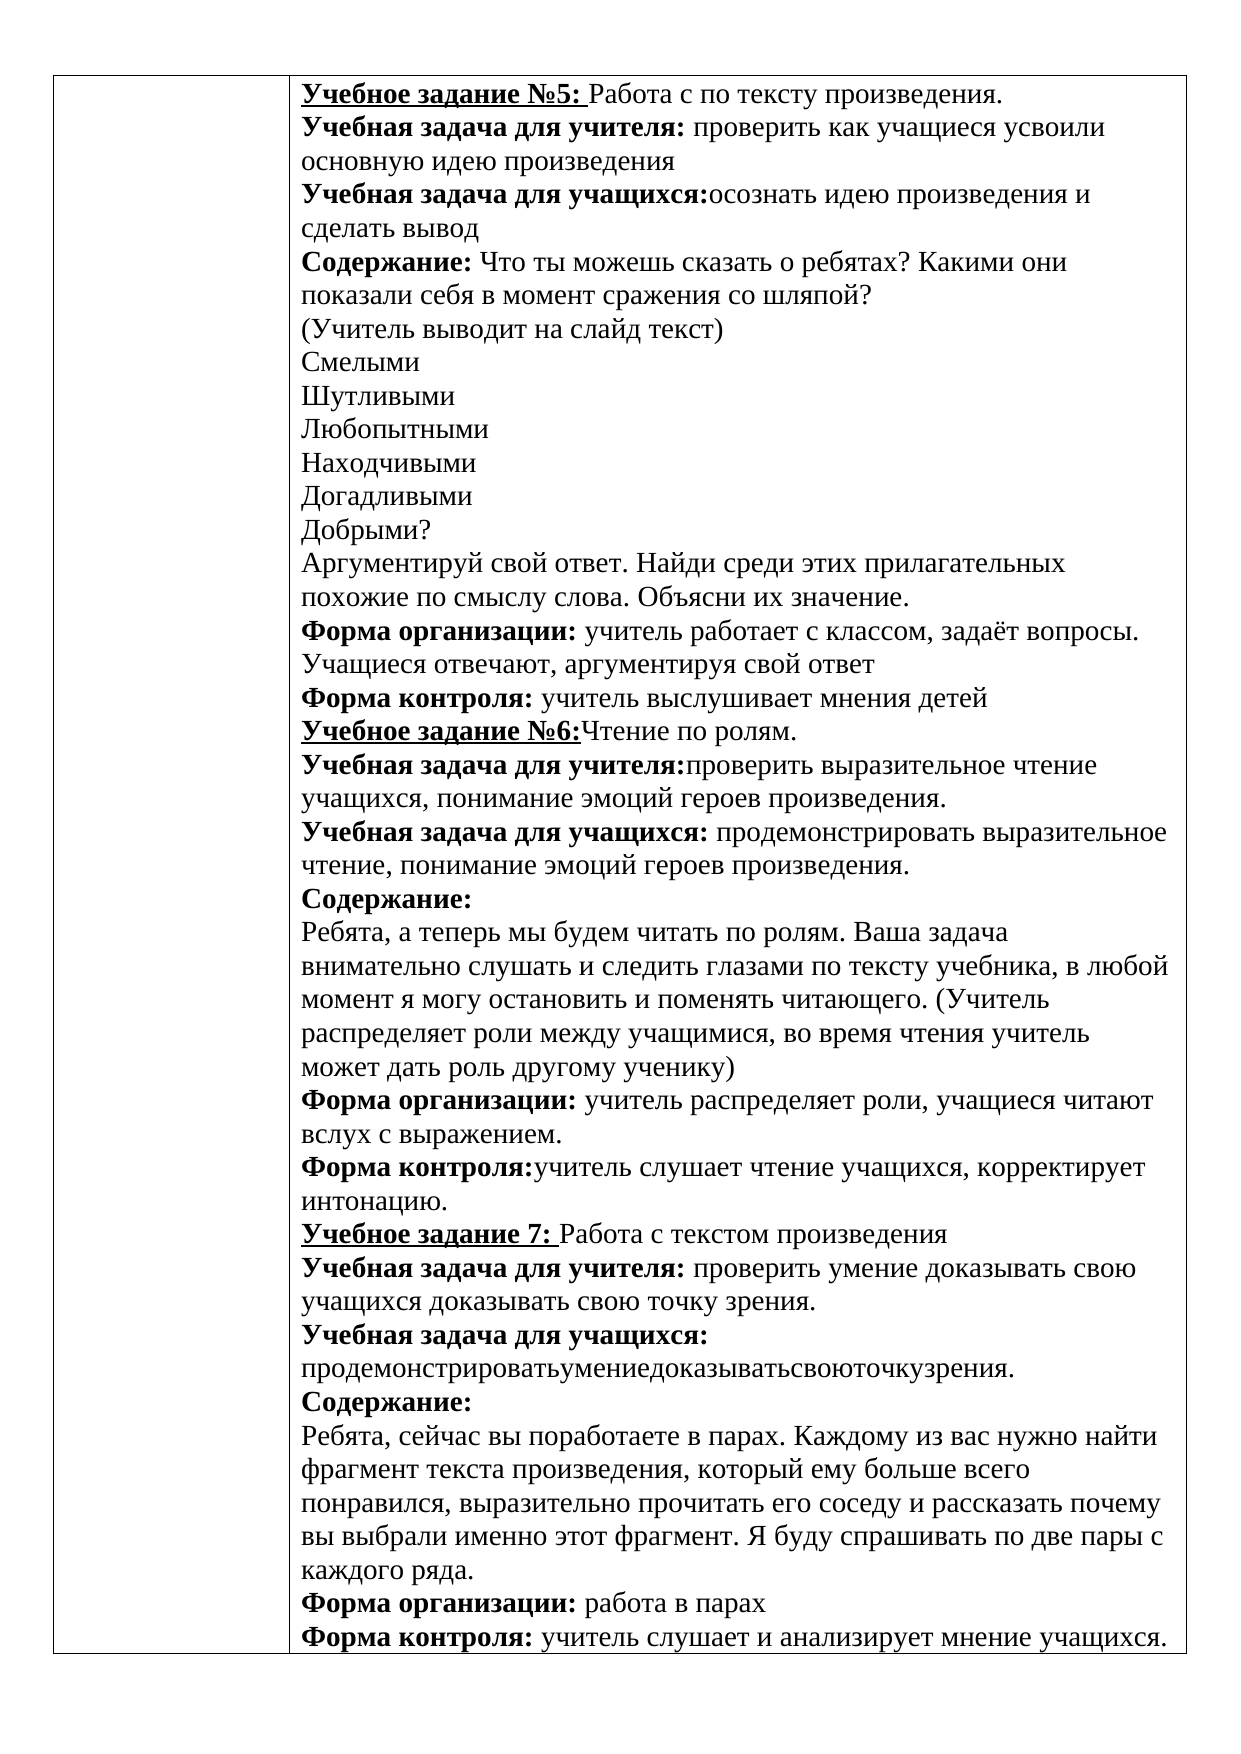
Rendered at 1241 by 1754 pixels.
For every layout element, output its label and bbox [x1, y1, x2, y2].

table_cell [290, 76, 1186, 1652]
table_cell [54, 76, 289, 1652]
